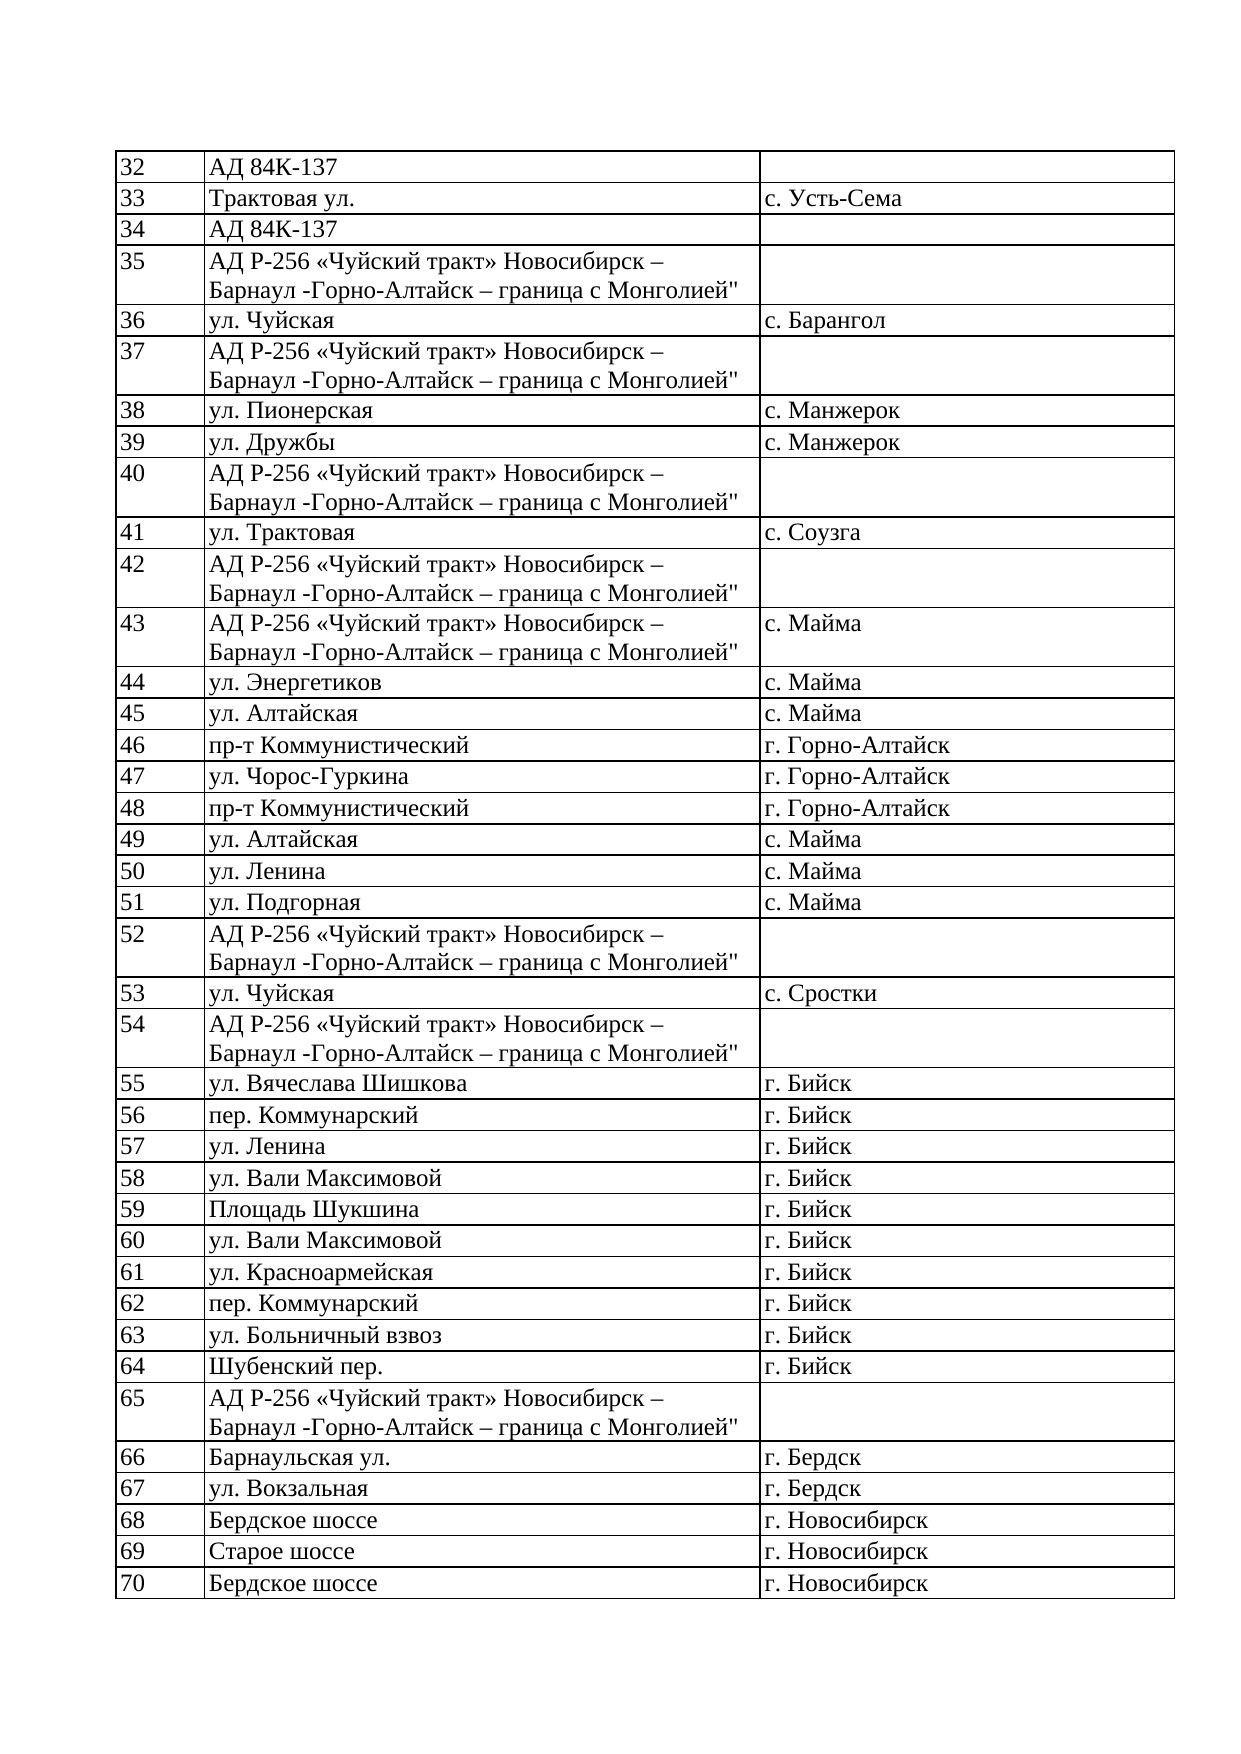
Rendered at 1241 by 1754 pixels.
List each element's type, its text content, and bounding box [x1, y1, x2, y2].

table_cell с. Майма [761, 667, 1174, 697]
table_cell ул. Вали Максимовой [205, 1226, 759, 1256]
table_cell 34 [117, 215, 204, 244]
table_cell 65 [117, 1383, 204, 1440]
table_cell 33 [117, 183, 204, 213]
table_cell Барнаульская ул. [205, 1442, 759, 1472]
table_cell АД Р-256 «Чуйский тракт» Новосибирск – Барнаул -Горно-Алтайск – граница с Монголией" [205, 1009, 759, 1067]
table_cell г. Бердск [761, 1473, 1174, 1503]
table_cell АД 84К-137 [205, 215, 759, 244]
table_cell 53 [117, 978, 204, 1008]
table_cell 66 [117, 1442, 204, 1472]
table_cell 52 [117, 919, 204, 976]
table_cell с. Барангол [761, 305, 1174, 335]
table_cell г. Бердск [761, 1442, 1174, 1472]
table_cell [761, 337, 1174, 394]
table_cell 69 [117, 1536, 204, 1566]
table_cell 62 [117, 1289, 204, 1318]
table_cell г. Бийск [761, 1163, 1174, 1193]
table_cell г. Новосибирск [761, 1568, 1174, 1598]
table_cell 56 [117, 1100, 204, 1130]
table_cell [761, 152, 1174, 181]
table_cell [761, 215, 1174, 244]
table_cell 39 [117, 427, 204, 457]
table_cell 41 [117, 518, 204, 547]
table_cell г. Бийск [761, 1131, 1174, 1161]
table_cell 44 [117, 667, 204, 697]
table_cell 42 [117, 549, 204, 606]
table_cell ул. Больничный взвоз [205, 1320, 759, 1350]
table_cell 46 [117, 730, 204, 760]
table_cell г. Бийск [761, 1257, 1174, 1287]
table_cell пр-т Коммунистический [205, 730, 759, 760]
table_cell с. Майма [761, 887, 1174, 917]
table_cell г. Горно-Алтайск [761, 762, 1174, 791]
table_cell пер. Коммунарский [205, 1289, 759, 1318]
table_cell с. Майма [761, 825, 1174, 854]
table_cell АД Р-256 «Чуйский тракт» Новосибирск – Барнаул -Горно-Алтайск – граница с Монголией" [205, 608, 759, 666]
table_cell 67 [117, 1473, 204, 1503]
table_cell г. Бийск [761, 1194, 1174, 1224]
table_cell 59 [117, 1194, 204, 1224]
table_cell Бердское шоссе [205, 1505, 759, 1535]
table_cell 57 [117, 1131, 204, 1161]
table_cell ул. Подгорная [205, 887, 759, 917]
table_cell г. Новосибирск [761, 1505, 1174, 1535]
table_cell 47 [117, 762, 204, 791]
table_cell с. Усть-Сема [761, 183, 1174, 213]
table_cell с. Соузга [761, 518, 1174, 547]
table_cell г. Бийск [761, 1320, 1174, 1350]
table_cell 35 [117, 246, 204, 303]
table_cell г. Горно-Алтайск [761, 793, 1174, 823]
table_cell ул. Пионерская [205, 396, 759, 425]
table_cell 54 [117, 1009, 204, 1067]
table_cell 48 [117, 793, 204, 823]
table_cell 58 [117, 1163, 204, 1193]
table_cell АД Р-256 «Чуйский тракт» Новосибирск – Барнаул -Горно-Алтайск – граница с Монголией" [205, 337, 759, 394]
table_cell АД Р-256 «Чуйский тракт» Новосибирск – Барнаул -Горно-Алтайск – граница с Монголией" [205, 1383, 759, 1440]
table_cell с. Сростки [761, 978, 1174, 1008]
table_cell ул. Алтайская [205, 825, 759, 854]
table_cell с. Манжерок [761, 427, 1174, 457]
table_cell с. Майма [761, 699, 1174, 728]
table_cell г. Бийск [761, 1100, 1174, 1130]
table_cell с. Майма [761, 856, 1174, 886]
table_cell ул. Энергетиков [205, 667, 759, 697]
table_cell [761, 246, 1174, 303]
table_cell с. Манжерок [761, 396, 1174, 425]
table_cell 43 [117, 608, 204, 666]
table_cell 45 [117, 699, 204, 728]
table_cell г. Бийск [761, 1352, 1174, 1381]
table_cell ул. Трактовая [205, 518, 759, 547]
table_cell г. Бийск [761, 1068, 1174, 1098]
table_cell АД 84К-137 [205, 152, 759, 181]
table_cell ул. Чуйская [205, 978, 759, 1008]
table_cell 40 [117, 458, 204, 516]
table_cell Площадь Шукшина [205, 1194, 759, 1224]
table_cell Старое шоссе [205, 1536, 759, 1566]
table_cell ул. Дружбы [205, 427, 759, 457]
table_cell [205, 246, 759, 303]
table_cell Трактовая ул. [205, 183, 759, 213]
table_cell ул. Красноармейская [205, 1257, 759, 1287]
table_cell [761, 458, 1174, 516]
table_cell г. Горно-Алтайск [761, 730, 1174, 760]
table_cell 38 [117, 396, 204, 425]
table_cell пр-т Коммунистический [205, 793, 759, 823]
table_cell 32 [117, 152, 204, 181]
table_cell ул. Ленина [205, 856, 759, 886]
table_cell Шубенский пер. [205, 1352, 759, 1381]
table_cell АД Р-256 «Чуйский тракт» Новосибирск – Барнаул -Горно-Алтайск – граница с Монголией" [205, 458, 759, 516]
table_cell г. Бийск [761, 1226, 1174, 1256]
table_cell 60 [117, 1226, 204, 1256]
table_cell АД Р-256 «Чуйский тракт» Новосибирск – Барнаул -Горно-Алтайск – граница с Монголией" [205, 549, 759, 606]
table_cell 61 [117, 1257, 204, 1287]
table_cell 70 [117, 1568, 204, 1598]
table_cell 50 [117, 856, 204, 886]
table_cell 49 [117, 825, 204, 854]
table_cell Бердское шоссе [205, 1568, 759, 1598]
table_cell [761, 1009, 1174, 1067]
table_cell АД Р-256 «Чуйский тракт» Новосибирск – Барнаул -Горно-Алтайск – граница с Монголией" [205, 919, 759, 976]
table_cell пер. Коммунарский [205, 1100, 759, 1130]
table_cell 63 [117, 1320, 204, 1350]
table_cell ул. Ленина [205, 1131, 759, 1161]
table_cell г. Новосибирск [761, 1536, 1174, 1566]
table_cell [761, 549, 1174, 606]
table_cell 55 [117, 1068, 204, 1098]
table_cell 37 [117, 337, 204, 394]
table_cell [761, 919, 1174, 976]
table_cell 51 [117, 887, 204, 917]
table_cell 36 [117, 305, 204, 335]
table_cell ул. Вокзальная [205, 1473, 759, 1503]
table_cell ул. Вали Максимовой [205, 1163, 759, 1193]
table_cell ул. Чорос-Гуркина [205, 762, 759, 791]
table_cell ул. Вячеслава Шишкова [205, 1068, 759, 1098]
table_cell 64 [117, 1352, 204, 1381]
table_cell с. Майма [761, 608, 1174, 666]
table_cell ул. Чуйская [205, 305, 759, 335]
table_cell [761, 1383, 1174, 1440]
table_cell г. Бийск [761, 1289, 1174, 1318]
table_cell ул. Алтайская [205, 699, 759, 728]
table_cell 68 [117, 1505, 204, 1535]
